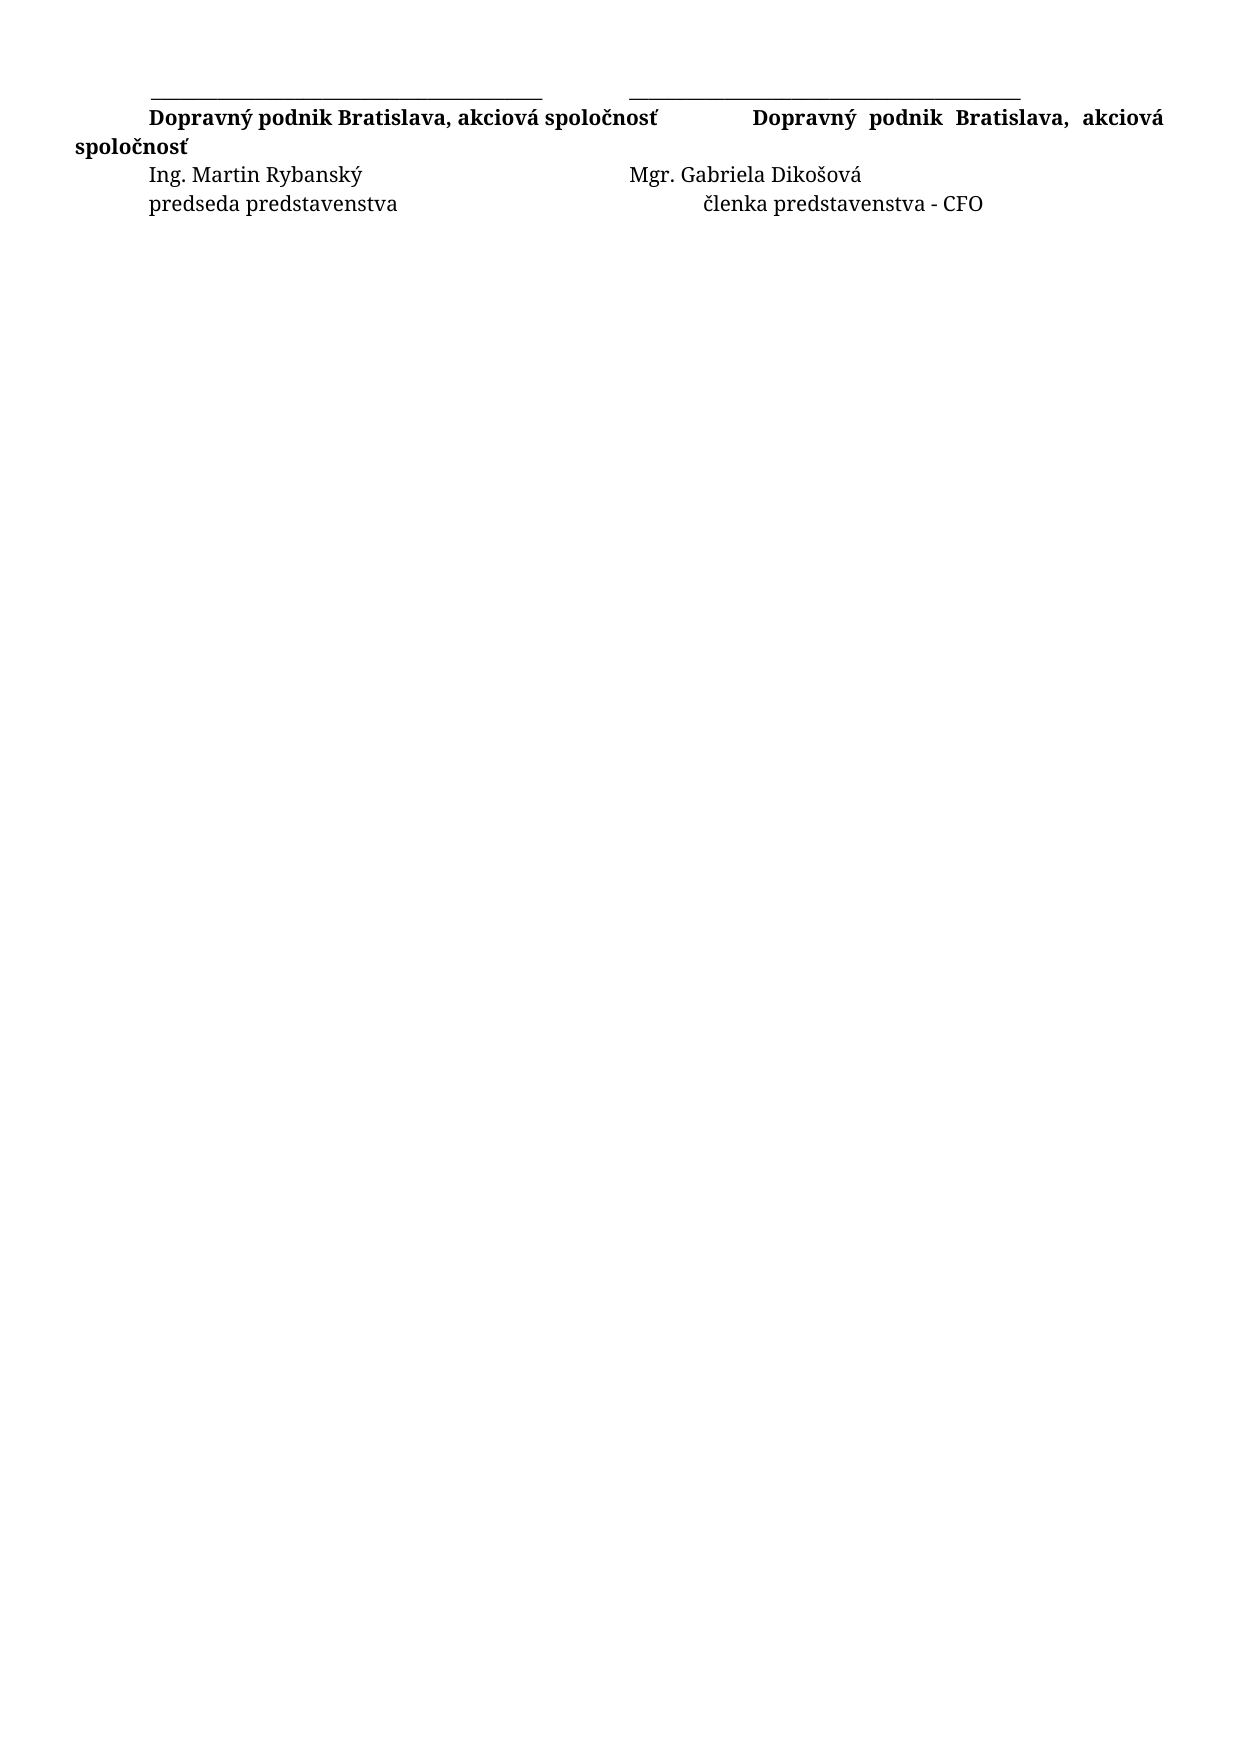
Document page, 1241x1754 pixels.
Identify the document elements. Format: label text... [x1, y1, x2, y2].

text predseda predstavenstva členka predstavenstva - CFO [75, 189, 1165, 217]
text _________________________________________ _________________________________________ [75, 75, 1165, 103]
text Dopravný podnik Bratislava, akciová spoločnosť Dopravný podnik Bratislava, akciová spoločnosť [75, 103, 1165, 160]
text Ing. Martin Rybanský Mgr. Gabriela Dikošová [75, 160, 1165, 189]
